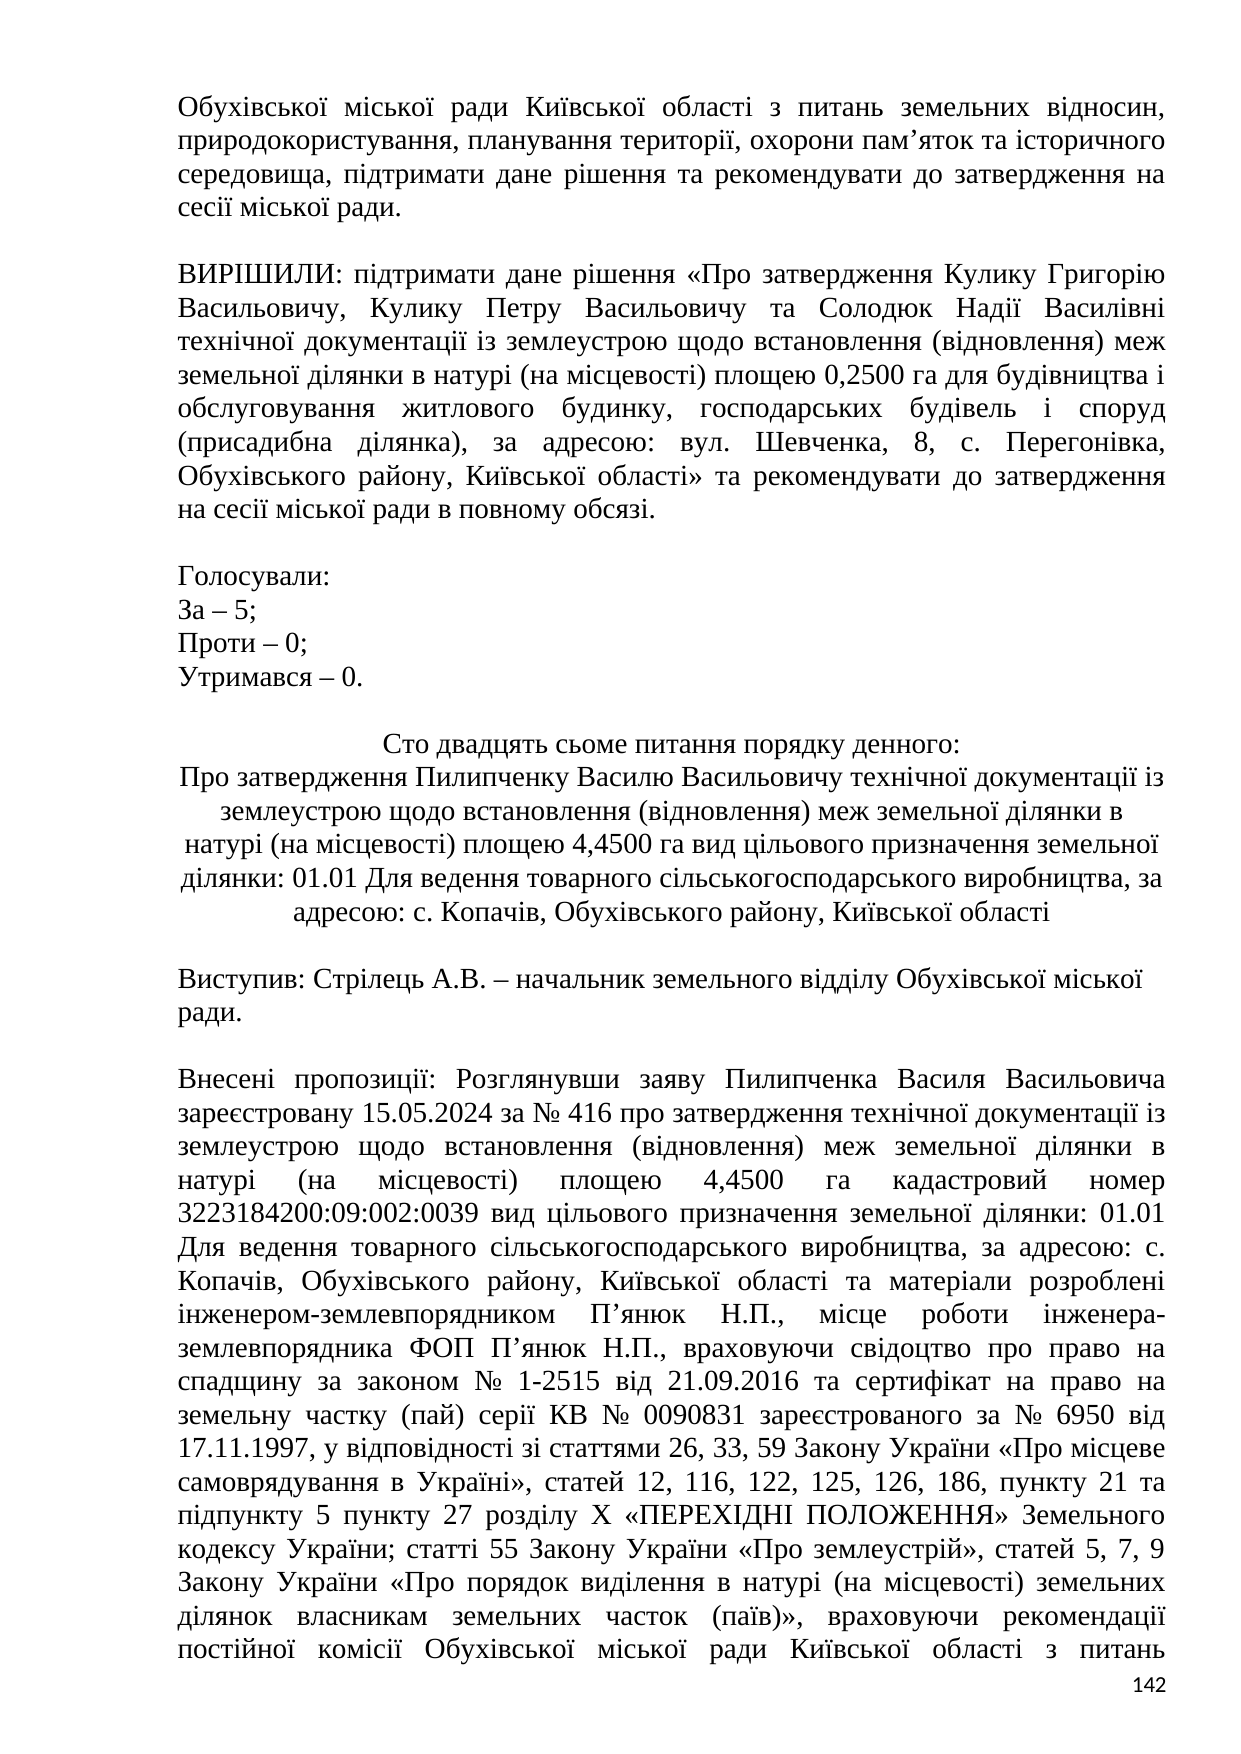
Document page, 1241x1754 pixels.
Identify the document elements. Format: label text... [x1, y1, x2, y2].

text Виступив: Стрілець А.В. – начальник земельного відділу Обухівської міської ради. [177, 961, 1166, 1028]
text Проти – 0; [177, 625, 1166, 659]
text За – 5; [177, 592, 1166, 625]
text Голосували: [177, 558, 1166, 592]
text ВИРІШИЛИ: підтримати дане рішення «Про затвердження Кулику Григорію Васильовичу, Кулику Петру Васильовичу та Солодюк Надії Василівні технічної документації із землеустрою щодо встановлення (відновлення) меж земельної ділянки в натурі (на місцевості) площею 0,2500 га для будівництва і обслуговування житлового будинку, господарських будівель і споруд (присадибна ділянка), за адресою: вул. Шевченка, 8, с. Перегонівка, Обухівського району, Київської області» та рекомендувати до затвердження на сесії міської ради в повному обсязі. [177, 256, 1166, 525]
text Про затвердження Пилипченку Василю Васильовичу технічної документації із землеустрою щодо встановлення (відновлення) меж земельної ділянки в натурі (на місцевості) площею 4,4500 га вид цільового призначення земельної ділянки: 01.01 Для ведення товарного сільськогосподарського виробництва, за адресою: с. Копачів, Обухівського району, Київської області [177, 759, 1166, 927]
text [177, 89, 1166, 223]
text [177, 1061, 1166, 1665]
text Сто двадцять сьоме питання порядку денного: [177, 726, 1166, 759]
text Утримався – 0. [177, 659, 1166, 692]
